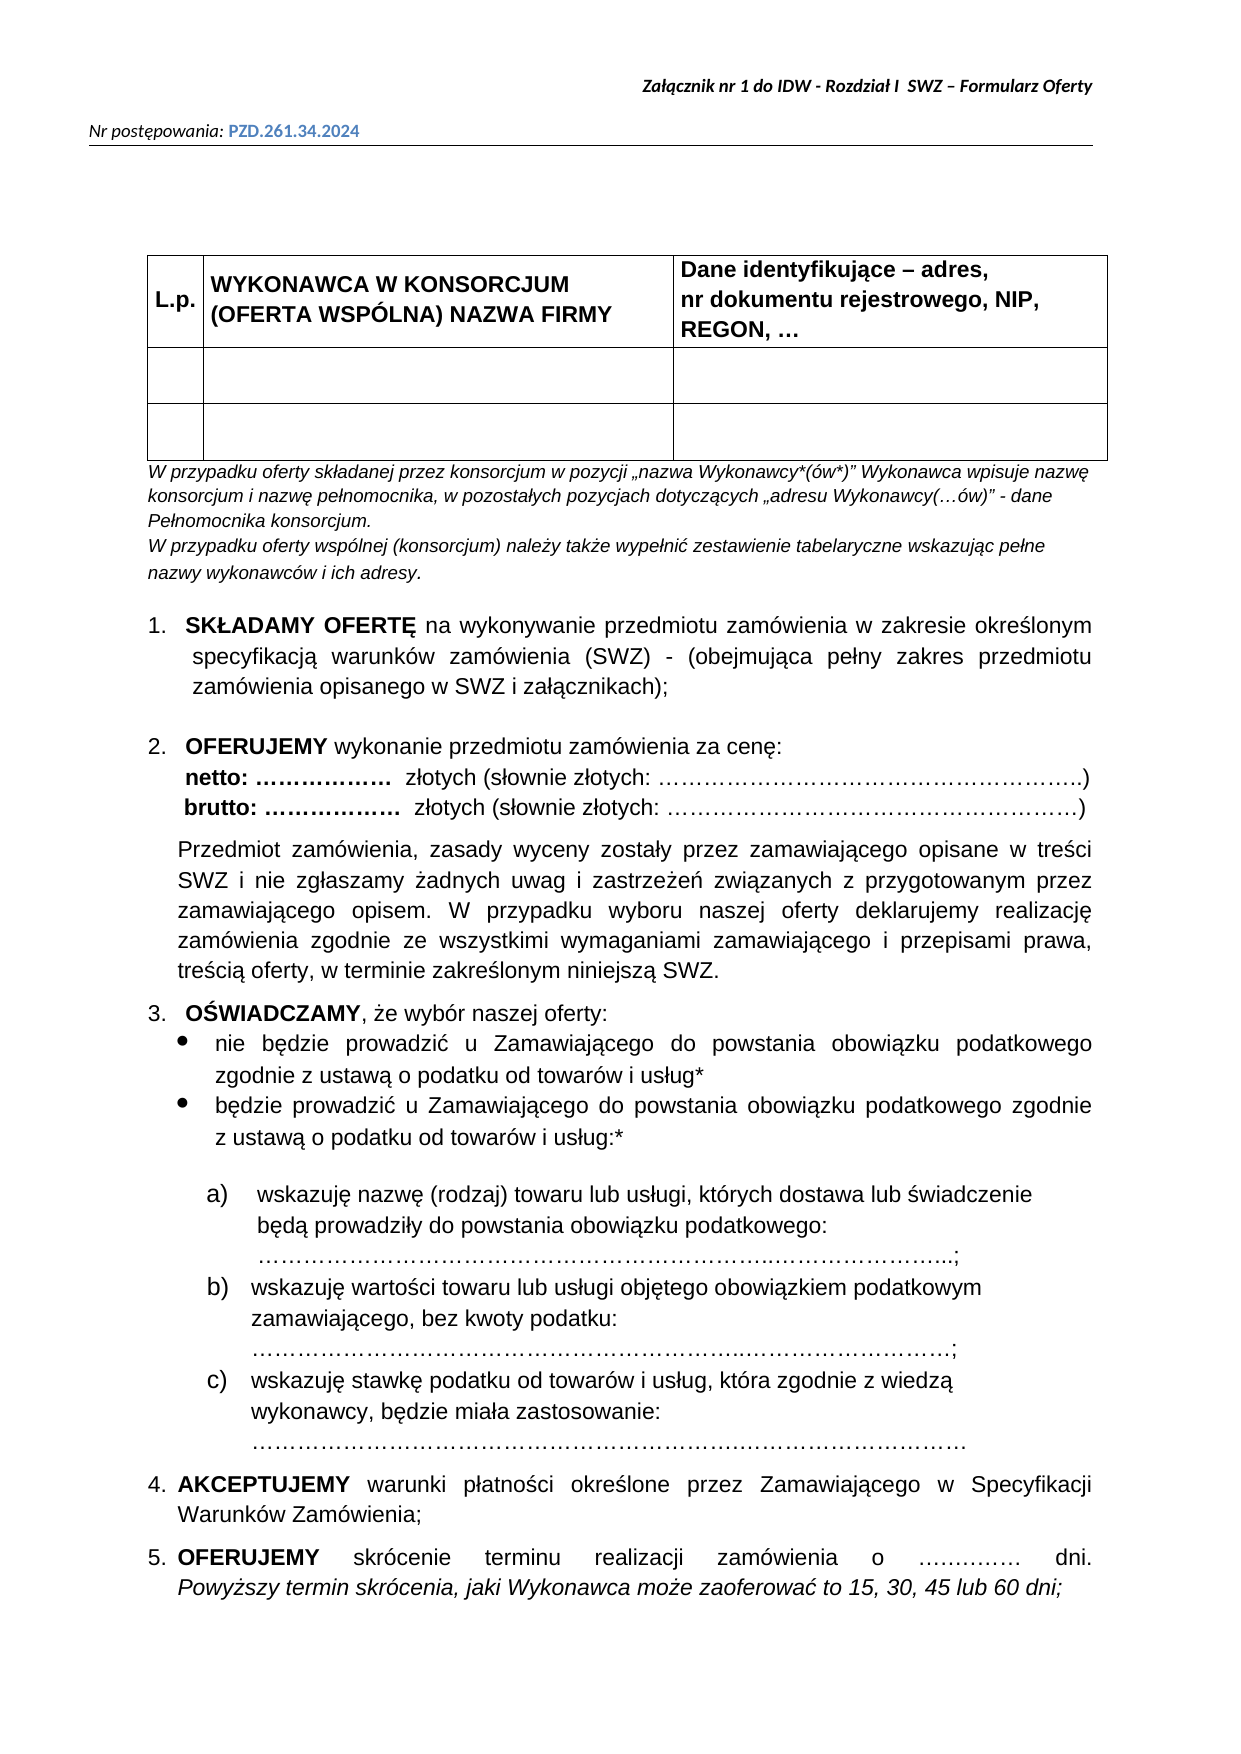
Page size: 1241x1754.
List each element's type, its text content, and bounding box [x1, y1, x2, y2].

table_header WYKONAWCA W KONSORCJUM (OFERTA WSPÓLNA) NAZWA FIRMY [204, 256, 673, 347]
text W przypadku oferty wspólnej (konsorcjum) należy także wypełnić zestawienie tabelaryczne wskazując pełne nazwy wykonawców i ich adresy. [148, 535, 1093, 584]
text brutto: ……………… złotych (słownie złotych: ………………………………………………) [177, 794, 1093, 820]
table_header L.p. [148, 256, 203, 347]
list AKCEPTUJEMY warunki płatności określone przez Zamawiającego w Specyfikacji Warunków Zamówienia; [148, 1471, 1093, 1527]
table_cell [204, 404, 673, 459]
list nie będzie prowadzić u Zamawiającego do powstania obowiązku podatkowego zgodnie z ustawą o podatku od towarów i usług* [177, 1030, 1093, 1088]
list SKŁADAMY OFERTĘ na wykonywanie przedmiotu zamówienia w zakresie określonym specyfikacją warunków zamówienia (SWZ) - (obejmująca pełny zakres przedmiotu zamówienia opisanego w SWZ i załącznikach); [148, 612, 1093, 699]
table_cell [674, 404, 1107, 459]
list OFERUJEMY skrócenie terminu realizacji zamówienia o ….….…… dni. Powyższy termin skrócenia, jaki Wykonawca może zaoferować to 15, 30, 45 lub 60 dni; [148, 1544, 1093, 1600]
table_cell [674, 348, 1107, 403]
list OFERUJEMY wykonanie przedmiotu zamówienia za cenę: [148, 733, 1093, 760]
table_header wskazuję nazwę (rodzaj) towaru lub usługi, których dostawa lub świadczenie będą prowadziły do powstania obowiązku podatkowego: …………………………………………………………..…………………...; wskazuję wartości towaru lub usługi objętego obowiązkiem podatkowym zamawiającego, bez kwoty podatku: ………………………………………………………..………………………; wskazuję stawkę podatku od towarów i usług, która zgodnie z wiedzą wykonawcy, będzie miała zastosowanie: ……………………………………………………….………………………… [192, 1166, 1048, 1471]
text Przedmiot zamówienia, zasady wyceny zostały przez zamawiającego opisane w treści SWZ i nie zgłaszamy żadnych uwag i zastrzeżeń związanych z przygotowanym przez zamawiającego opisem. W przypadku wyboru naszej oferty deklarujemy realizację zamówienia zgodnie ze wszystkimi wymaganiami zamawiającego i przepisami prawa, treścią oferty, w terminie zakreślonym niniejszą SWZ. [177, 836, 1093, 984]
list będzie prowadzić u Zamawiającego do powstania obowiązku podatkowego zgodnie z ustawą o podatku od towarów i usług:* [177, 1092, 1093, 1150]
table_cell [204, 348, 673, 403]
text netto: ……………… złotych (słownie złotych: ………………………………………………..) [148, 763, 1093, 790]
list OŚWIADCZAMY, że wybór naszej oferty: [148, 1000, 1093, 1026]
text W przypadku oferty składanej przez konsorcjum w pozycji „nazwa Wykonawcy*(ów*)” Wykonawca wpisuje nazwę konsorcjum i nazwę pełnomocnika, w pozostałych pozycjach dotyczących „adresu Wykonawcy(…ów)” - dane Pełnomocnika konsorcjum. [148, 461, 1093, 532]
table_cell [148, 348, 203, 403]
table_cell [148, 404, 203, 459]
table_header Dane identyfikujące – adres, nr dokumentu rejestrowego, NIP, REGON, … [674, 256, 1107, 347]
